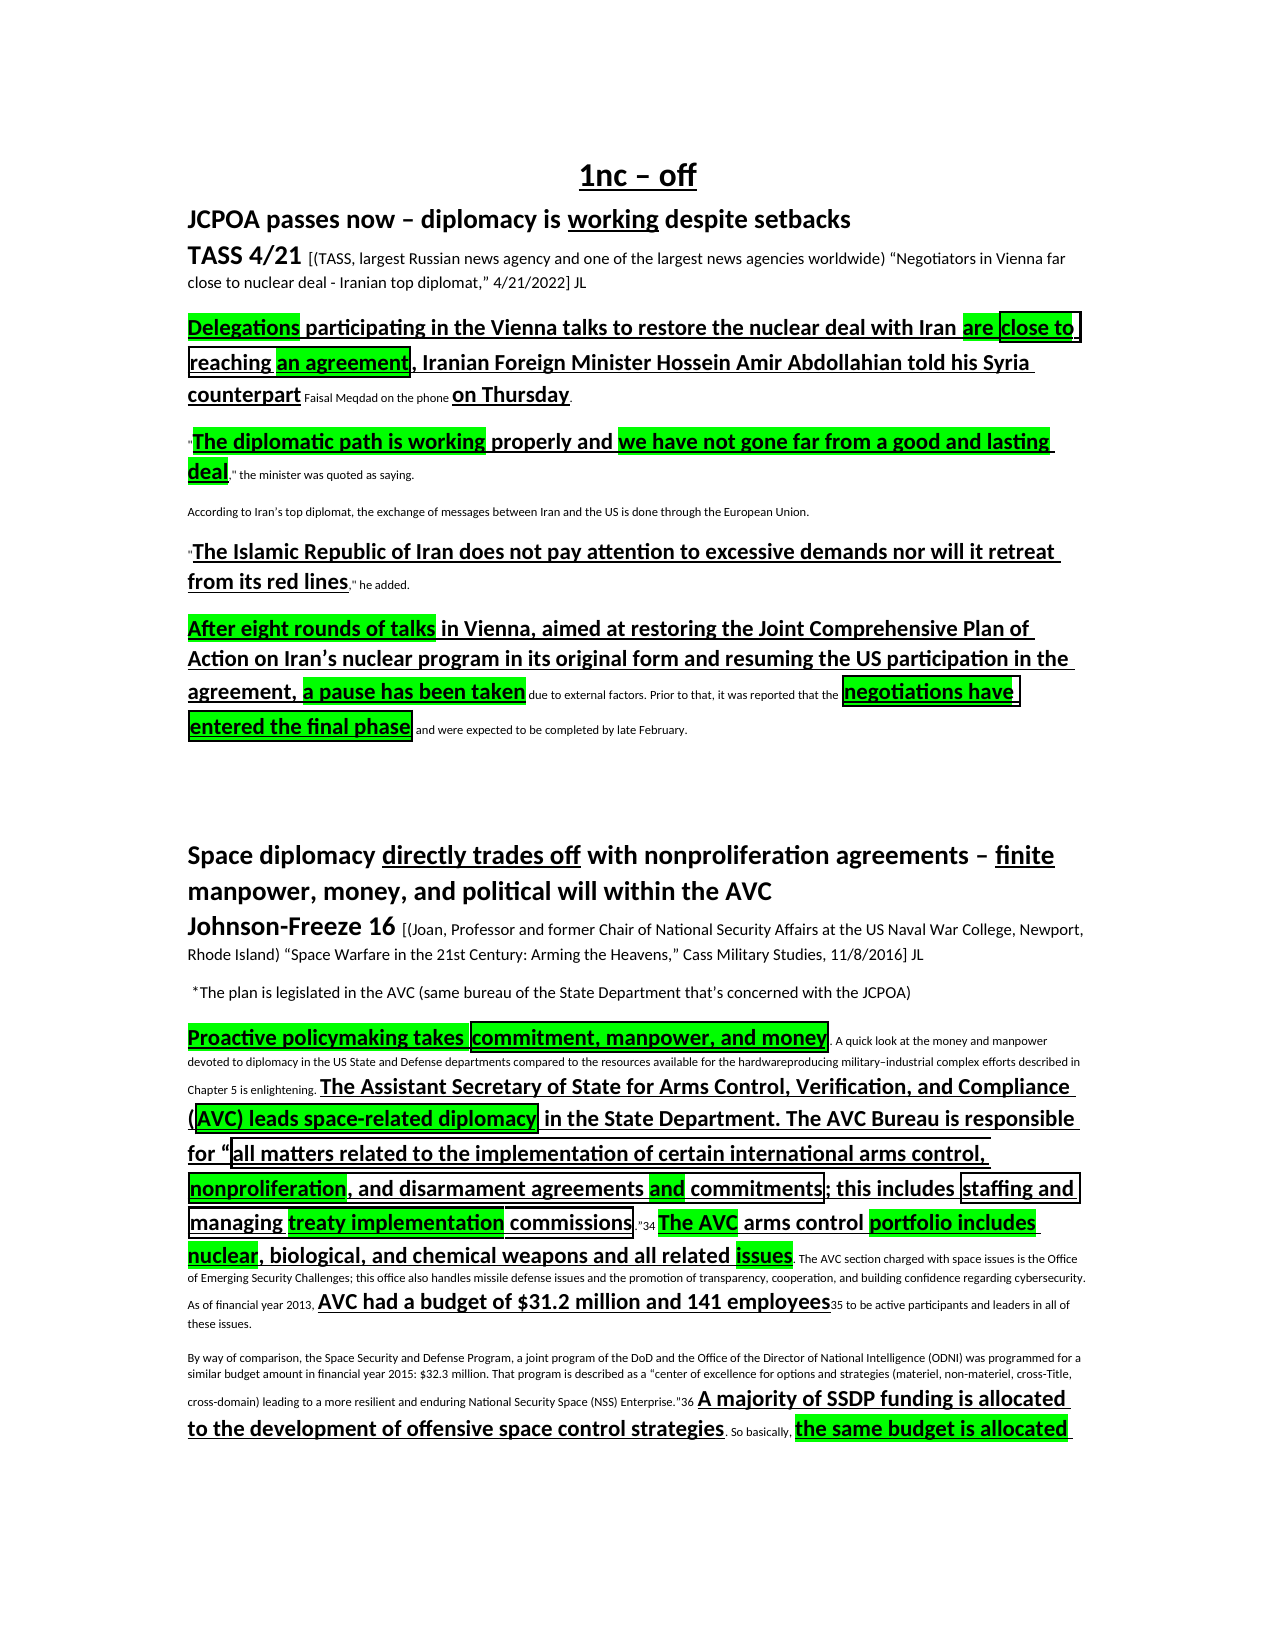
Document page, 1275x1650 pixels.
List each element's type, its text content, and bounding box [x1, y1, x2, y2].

text "The diplomatic path is working properly and we have not gone far from a good and lasting deal," the minister was quoted as saying. [187, 427, 1087, 485]
text Johnson-Freeze 16 [(Joan, Professor and former Chair of National Security Affairs at the US Naval War College, Newport, Rhode Island) “Space Warfare in the 21st Century: Arming the Heavens,” Cass Military Studies, 11/8/2016] JL [187, 909, 1087, 964]
text After eight rounds of talks in Vienna, aimed at restoring the Joint Comprehensive Plan of Action on Iran’s nuclear program in its original form and resuming the US participation in the agreement, a pause has been taken due to external factors. Prior to that, it was reported that the negotiations have entered the final phase and were expected to be completed by late February. [187, 614, 1087, 742]
text *The plan is legislated in the AVC (same bureau of the State Department that’s concerned with the JCPOA) [187, 982, 1087, 1003]
subtitle JCPOA passes now – diplomacy is working despite setbacks [187, 202, 1087, 235]
subtitle 1nc – off [187, 154, 1087, 195]
text "The Islamic Republic of Iran does not pay attention to excessive demands nor will it retreat from its red lines," he added. [187, 537, 1087, 595]
text Delegations participating in the Vienna talks to restore the nuclear deal with Iran are close to reaching an agreement, Iranian Foreign Minister Hossein Amir Abdollahian told his Syria counterpart Faisal Meqdad on the phone on Thursday. [187, 311, 1087, 408]
text According to Iran’s top diplomat, the exchange of messages between Iran and the US is done through the European Union. [187, 504, 1087, 519]
text Proactive policymaking takes commitment, manpower, and money. A quick look at the money and manpower devoted to diplomacy in the US State and Defense departments compared to the resources available for the hardwareproducing military–industrial complex efforts described in Chapter 5 is enlightening. The Assistant Secretary of State for Arms Control, Verification, and Compliance (AVC) leads space-related diplomacy in the State Department. The AVC Bureau is responsible for “all matters related to the implementation of certain international arms control, nonproliferation, and disarmament agreements and commitments; this includes staffing and managing treaty implementation commissions.”34 The AVC arms control portfolio includes nuclear, biological, and chemical weapons and all related issues. The AVC section charged with space issues is the Office of Emerging Security Challenges; this office also handles missile defense issues and the promotion of transparency, cooperation, and building confidence regarding cybersecurity. As of financial year 2013, AVC had a budget of $31.2 million and 141 employees35 to be active participants and leaders in all of these issues. [187, 1021, 1087, 1332]
subtitle Space diplomacy directly trades off with nonproliferation agreements – finite manpower, money, and political will within the AVC [187, 838, 1087, 907]
text TASS 4/21 [(TASS, largest Russian news agency and one of the largest news agencies worldwide) “Negotiators in Vienna far close to nuclear deal - Iranian top diplomat,” 4/21/2022] JL [187, 238, 1087, 293]
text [187, 1350, 1087, 1442]
